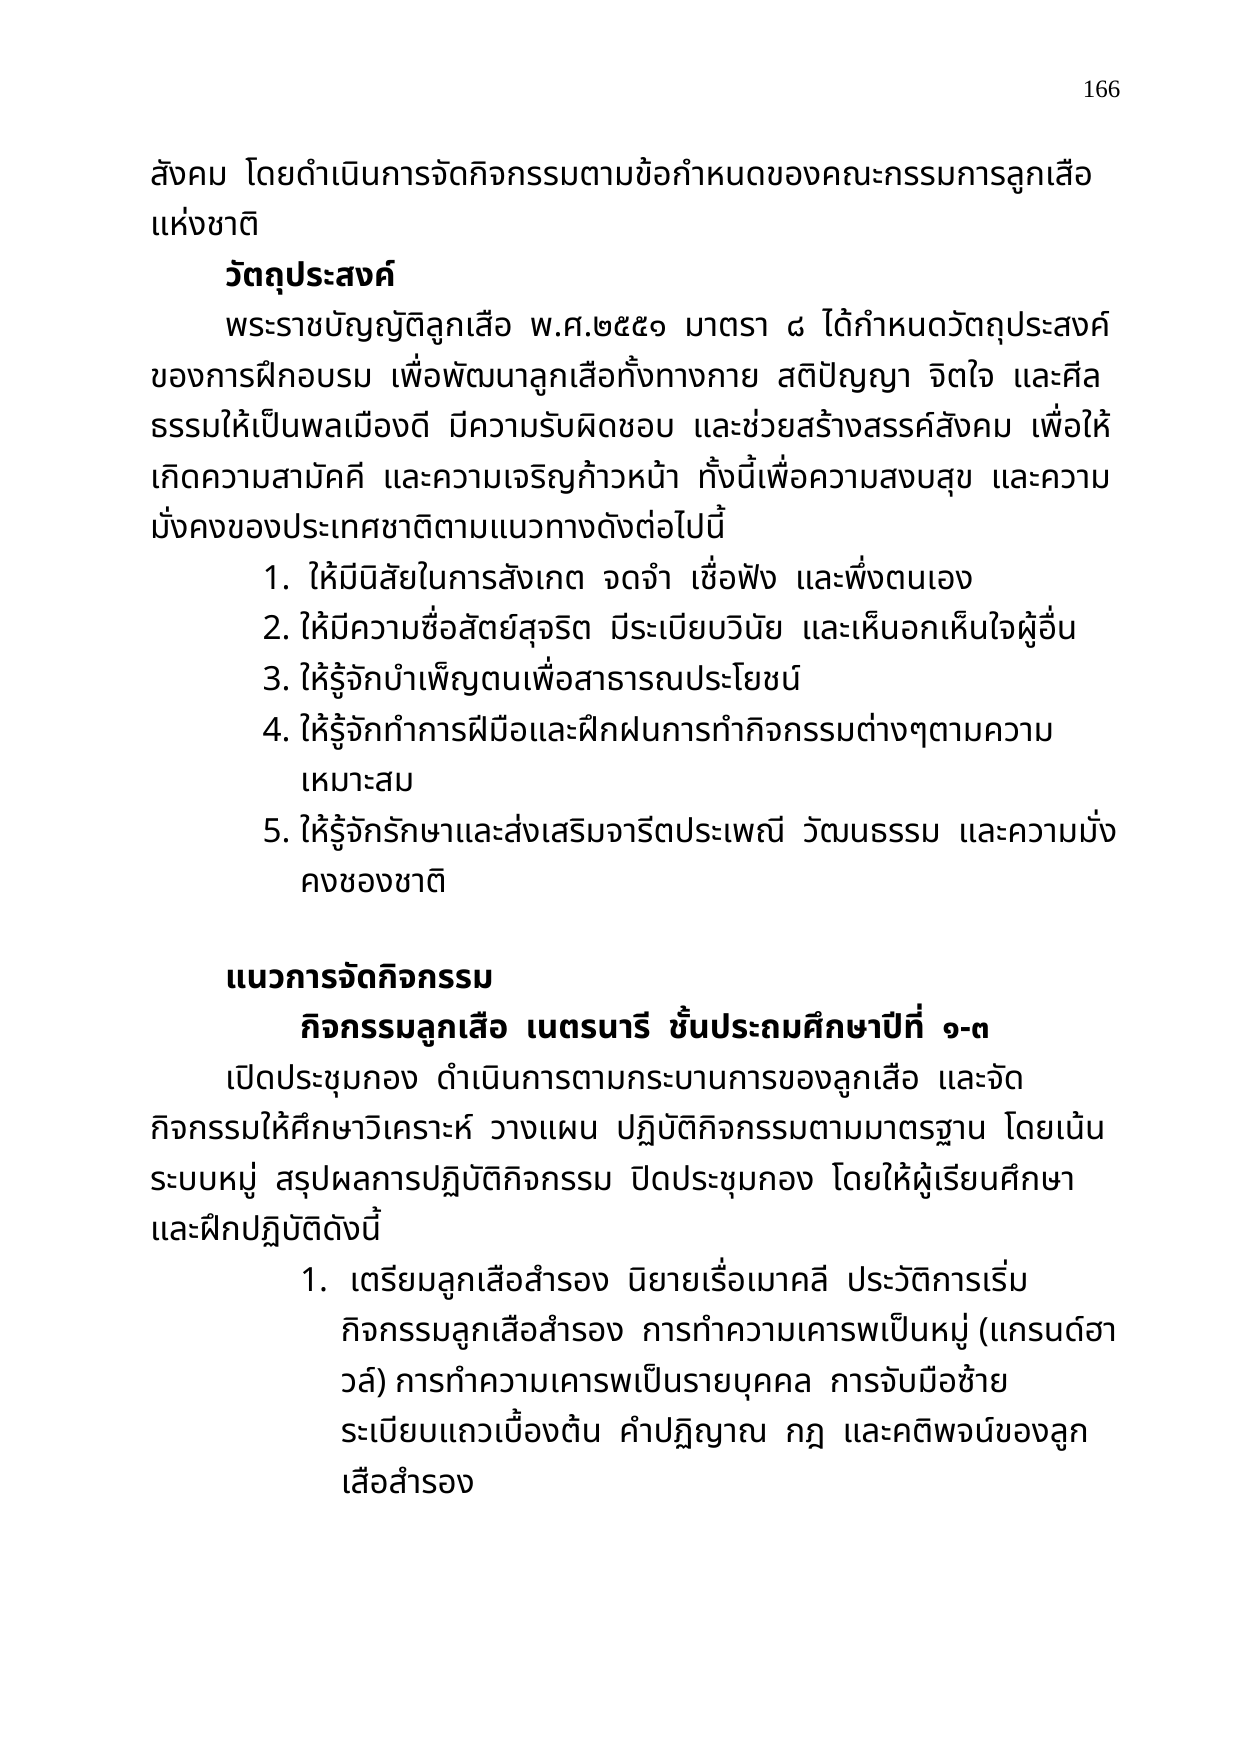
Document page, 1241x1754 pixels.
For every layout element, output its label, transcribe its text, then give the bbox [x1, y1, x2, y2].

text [150, 150, 1120, 251]
list เตรียมลูกเสือสำรอง นิยายเรื่อเมาคลี ประวัติการเริ่มกิจกรรมลูกเสือสำรอง การทำความเคารพเป็นหมู่ (แกรนด์ฮาวล์) การทำความเคารพเป็นรายบุคคล การจับมือซ้าย ระเบียบแถวเบื้องต้น คำปฏิญาณ กฎ และคติพจน์ของลูกเสือสำรอง [300, 1256, 1120, 1508]
text พระราชบัญญัติลูกเสือ พ.ศ.๒๕๕๑ มาตรา ๘ ได้กำหนดวัตถุประสงค์ของการฝึกอบรม เพื่อพัฒนาลูกเสือทั้งทางกาย สติปัญญา จิตใจ และศีลธรรมให้เป็นพลเมืองดี มีความรับผิดชอบ และช่วยสร้างสรรค์สังคม เพื่อให้เกิดความสามัคคี และความเจริญก้าวหน้า ทั้งนี้เพื่อความสงบสุข และความมั่งคงของประเทศชาติตามแนวทางดังต่อไปนี้ [150, 301, 1120, 553]
list ให้รู้จักบำเพ็ญตนเพื่อสาธารณประโยชน์ [262, 655, 1120, 705]
text แนวการจัดกิจกรรม [225, 953, 1120, 1003]
text วัตถุประสงค์ [225, 251, 1120, 301]
text เปิดประชุมกอง ดำเนินการตามกระบานการของลูกเสือ และจัดกิจกรรมให้ศึกษาวิเคราะห์ วางแผน ปฏิบัติกิจกรรมตามมาตรฐาน โดยเน้นระบบหมู่ สรุปผลการปฏิบัติกิจกรรม ปิดประชุมกอง โดยให้ผู้เรียนศึกษาและฝึกปฏิบัติดังนี้ [150, 1054, 1120, 1256]
text กิจกรรมลูกเสือ เนตรนารี ชั้นประถมศึกษาปีที่ ๑-๓ [187, 1003, 1120, 1054]
list ให้รู้จักรักษาและส่งเสริมจารีตประเพณี วัฒนธรรม และความมั่งคงชองชาติ [262, 806, 1120, 907]
list ให้มีความซื่อสัตย์สุจริต มีระเบียบวินัย และเห็นอกเห็นใจผู้อื่น [262, 604, 1120, 655]
list ให้รู้จักทำการฝีมือและฝึกฝนการทำกิจกรรมต่างๆตามความเหมาะสม [262, 705, 1120, 806]
list ให้มีนิสัยในการสังเกต จดจำ เชื่อฟัง และพึ่งตนเอง [262, 553, 1120, 604]
